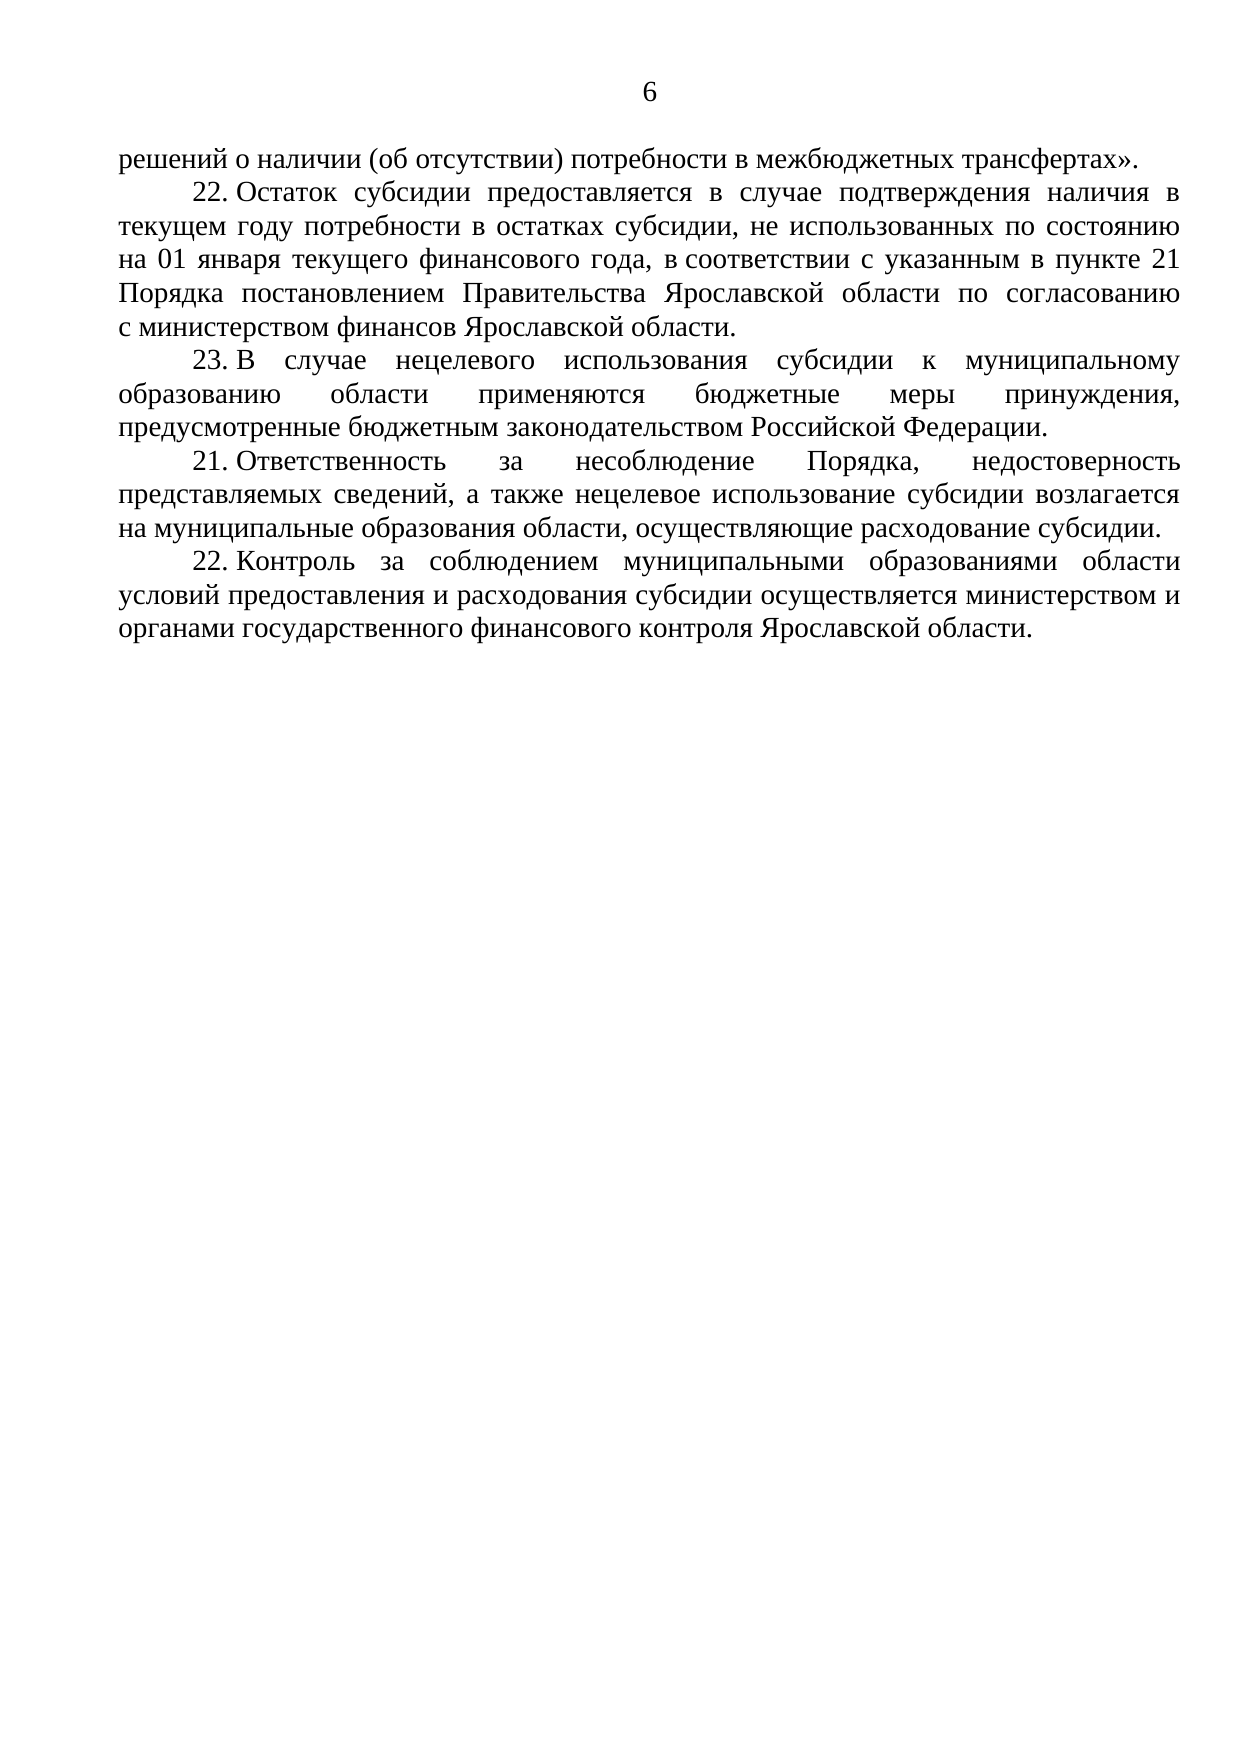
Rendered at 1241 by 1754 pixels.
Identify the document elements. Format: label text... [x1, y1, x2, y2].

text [118, 141, 1181, 174]
text 22. Остаток субсидии предоставляется в случае подтверждения наличия в текущем году потребности в остатках субсидии, не использованных по состоянию на 01 января текущего финансового года, в соответствии с указанным в пункте 21 Порядка постановлением Правительства Ярославской области по согласованию с министерством финансов Ярославской области. [118, 174, 1181, 342]
text 21. Ответственность за несоблюдение Порядка, недостоверность представляемых сведений, а также нецелевое использование субсидии возлагается на муниципальные образования области, осуществляющие расходование субсидии. [118, 443, 1181, 543]
text 22. Контроль за соблюдением муниципальными образованиями области условий предоставления и расходования субсидии осуществляется министерством и органами государственного финансового контроля Ярославской области. [118, 543, 1181, 644]
text 23. В случае нецелевого использования субсидии к муниципальному образованию области применяются бюджетные меры принуждения, предусмотренные бюджетным законодательством Российской Федерации. [118, 342, 1181, 443]
